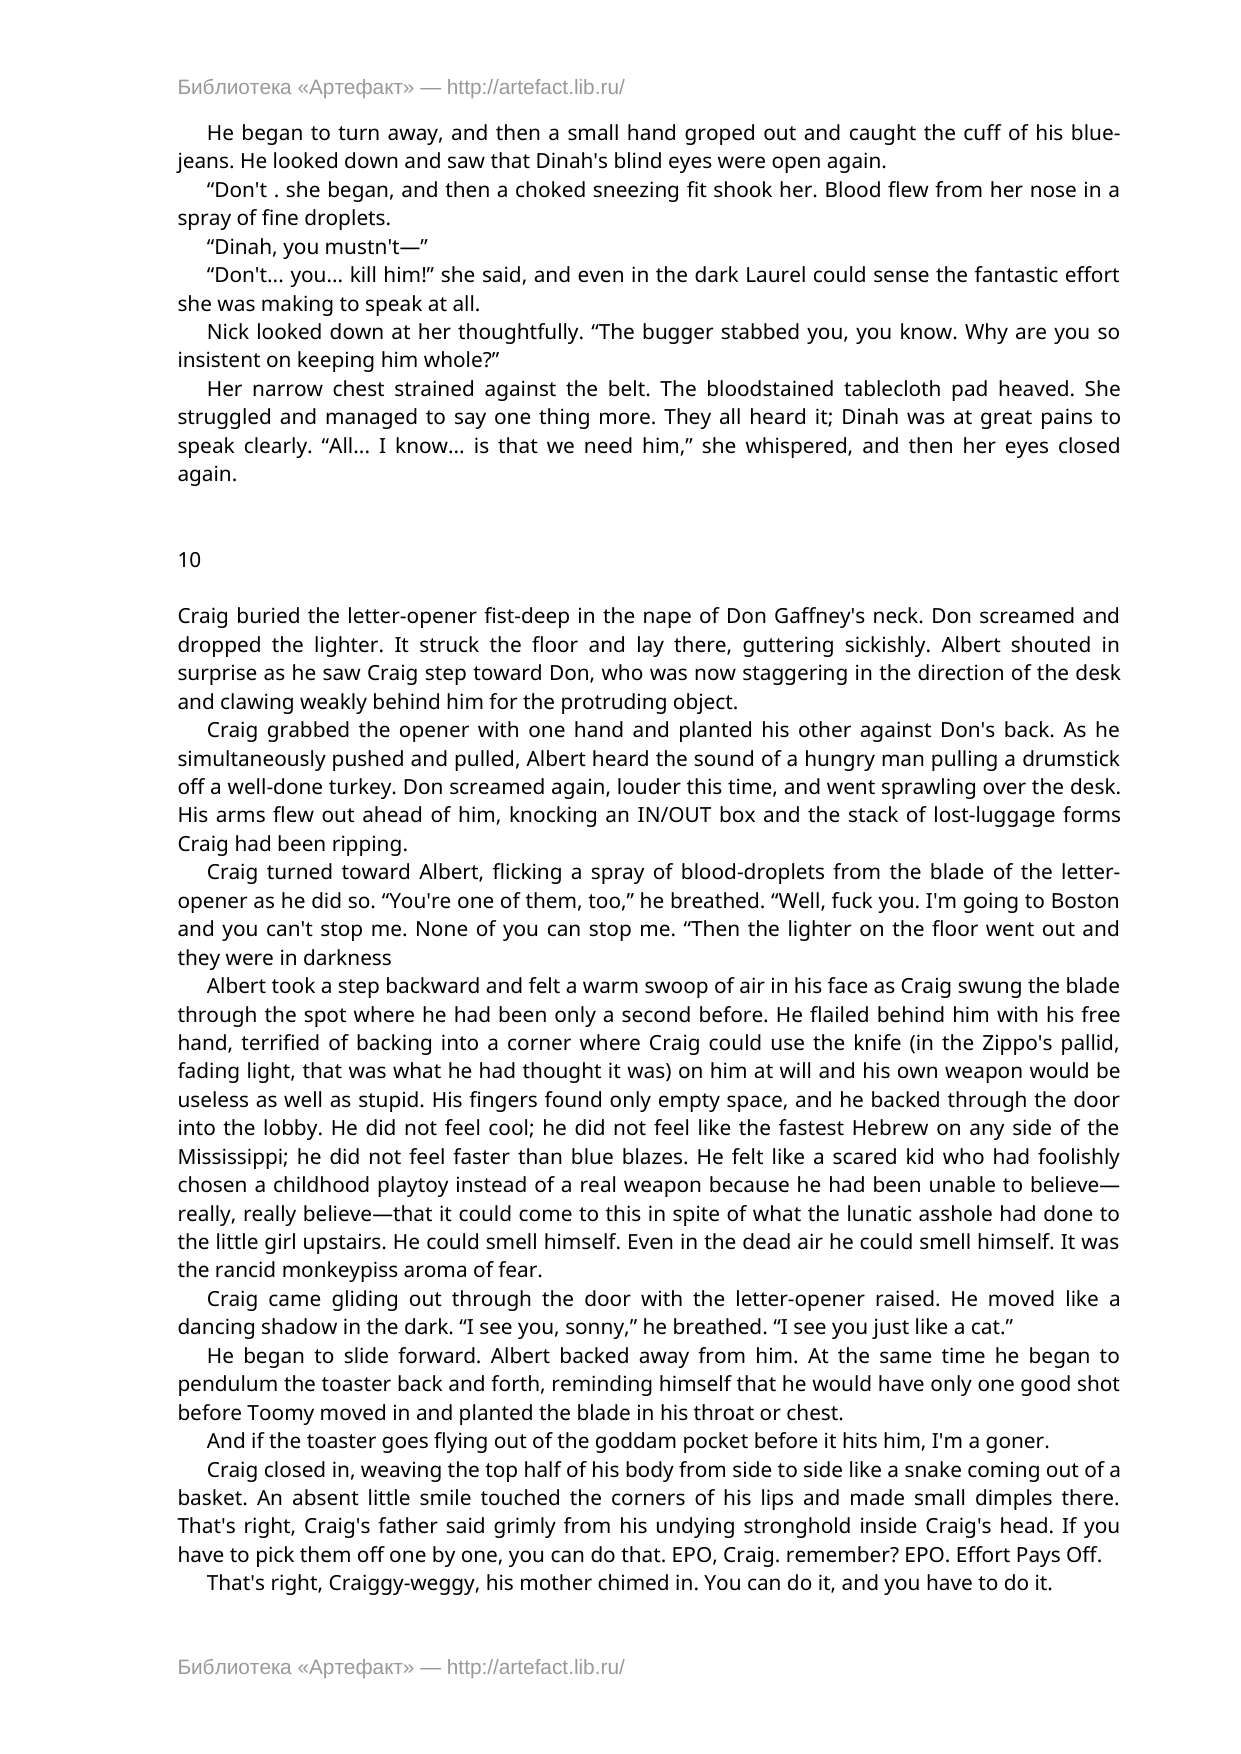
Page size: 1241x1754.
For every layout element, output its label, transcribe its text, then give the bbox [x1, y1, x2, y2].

text “Dinah, you mustn't—” [177, 232, 1122, 260]
text “Don't . she began, and then a choked sneezing fit shook her. Blood flew from her nose in a spray of fine droplets. [177, 175, 1122, 232]
text That's right, Craiggy-weggy, his mother chimed in. You can do it, and you have to do it. [177, 1568, 1122, 1597]
text “Don't... you... kill him!” she said, and even in the dark Laurel could sense the fantastic effort she was making to speak at all. [177, 260, 1122, 317]
text Craig turned toward Albert, flicking a spray of blood-droplets from the blade of the letter-opener as he did so. “You're one of them, too,” he breathed. “Well, fuck you. I'm going to Boston and you can't stop me. None of you can stop me. “Then the lighter on the floor went out and they were in darkness [177, 857, 1122, 971]
text Craig closed in, weaving the top half of his body from side to side like a snake coming out of a basket. An absent little smile touched the corners of his lips and made small dimples there. That's right, Craig's father said grimly from his undying stronghold inside Craig's head. If you have to pick them off one by one, you can do that. EPO, Craig. remember? EPO. Effort Pays Off. [177, 1455, 1122, 1568]
text Nick looked down at her thoughtfully. “The bugger stabbed you, you know. Why are you so insistent on keeping him whole?” [177, 317, 1122, 374]
text Albert took a step backward and felt a warm swoop of air in his face as Craig swung the blade through the spot where he had been only a second before. He flailed behind him with his free hand, terrified of backing into a corner where Craig could use the knife (in the Zippo's pallid, fading light, that was what he had thought it was) on him at will and his own weapon would be useless as well as stupid. His fingers found only empty space, and he backed through the door into the lobby. He did not feel cool; he did not feel like the fastest Hebrew on any side of the Mississippi; he did not feel faster than blue blazes. He felt like a scared kid who had foolishly chosen a childhood playtoy instead of a real weapon because he had been unable to believe—really, really believe—that it could come to this in spite of what the lunatic asshole had done to the little girl upstairs. He could smell himself. Even in the dead air he could smell himself. It was the rancid monkeypiss aroma of fear. [177, 971, 1122, 1284]
text He began to turn away, and then a small hand groped out and caught the cuff of his blue-jeans. He looked down and saw that Dinah's blind eyes were open again. [177, 118, 1122, 175]
text Craig grabbed the opener with one hand and planted his other against Don's back. As he simultaneously pushed and pulled, Albert heard the sound of a hungry man pulling a drumstick off a well-done turkey. Don screamed again, louder this time, and went sprawling over the desk. His arms flew out ahead of him, knocking an IN/OUT box and the stack of lost-luggage forms Craig had been ripping. [177, 715, 1122, 857]
text And if the toaster goes flying out of the goddam pocket before it hits him, I'm a goner. [177, 1426, 1122, 1455]
text Her narrow chest strained against the belt. The bloodstained tablecloth pad heaved. She struggled and managed to say one thing more. They all heard it; Dinah was at great pains to speak clearly. “All... I know... is that we need him,” she whispered, and then her eyes closed again. 10 Craig buried the letter-opener fist-deep in the nape of Don Gaffney's neck. Don screamed and dropped the lighter. It struck the floor and lay there, guttering sickishly. Albert shouted in surprise as he saw Craig step toward Don, who was now staggering in the direction of the desk and clawing weakly behind him for the protruding object. [177, 374, 1122, 715]
text He began to slide forward. Albert backed away from him. At the same time he began to pendulum the toaster back and forth, reminding himself that he would have only one good shot before Toomy moved in and planted the blade in his throat or chest. [177, 1341, 1122, 1426]
text Craig came gliding out through the door with the letter-opener raised. He moved like a dancing shadow in the dark. “I see you, sonny,” he breathed. “I see you just like a cat.” [177, 1284, 1122, 1341]
